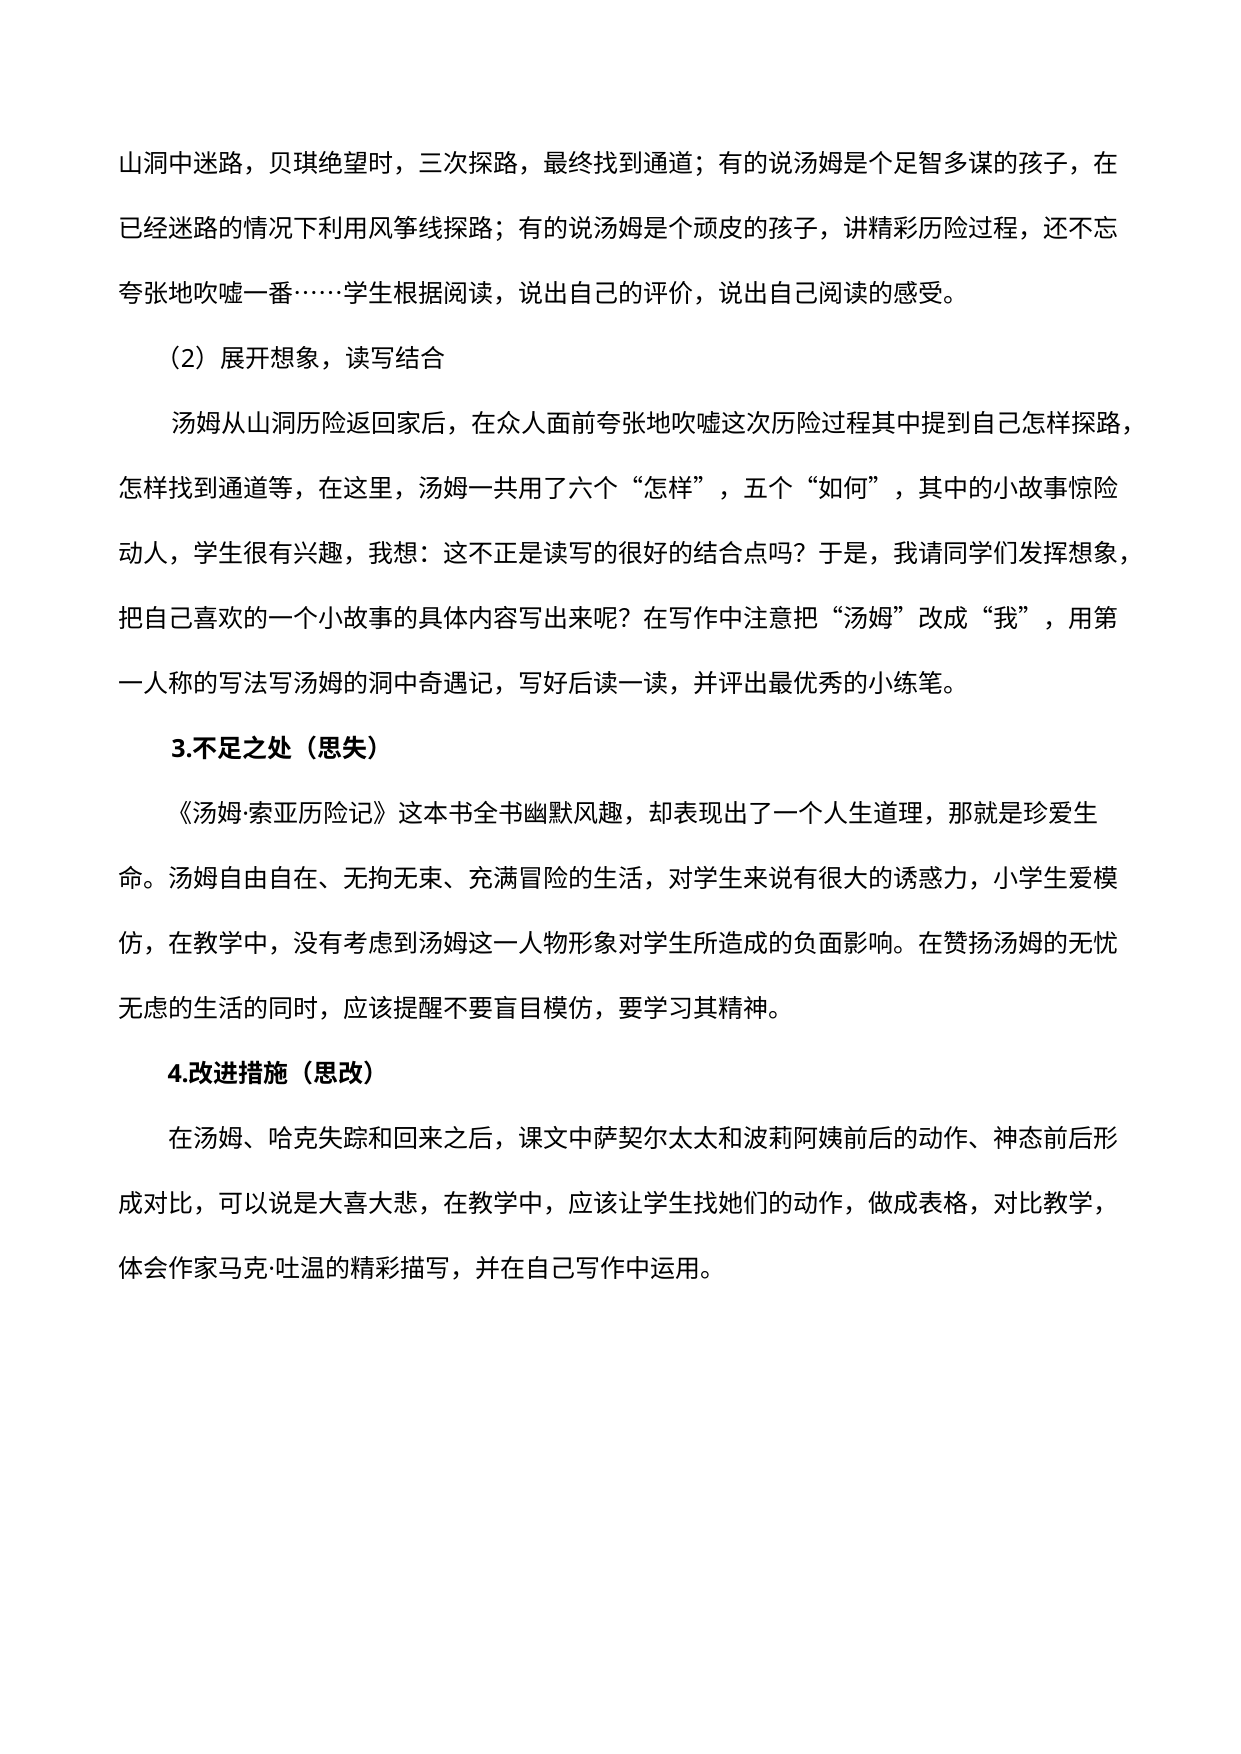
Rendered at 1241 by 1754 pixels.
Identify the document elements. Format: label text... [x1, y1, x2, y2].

text 汤姆从山洞历险返回家后，在众人面前夸张地吹嘘这次历险过程其中提到自己怎样探路，怎样找到通道等，在这里，汤姆一共用了六个“怎样”，五个“如何”，其中的小故事惊险动人，学生很有兴趣，我想：这不正是读写的很好的结合点吗？于是，我请同学们发挥想象，把自己喜欢的一个小故事的具体内容写出来呢？在写作中注意把“汤姆”改成“我”，用第一人称的写法写汤姆的洞中奇遇记，写好后读一读，并评出最优秀的小练笔。 [118, 389, 1122, 714]
text 3.不足之处（思失） [118, 714, 1122, 779]
text 《汤姆·索亚历险记》这本书全书幽默风趣，却表现出了一个人生道理，那就是珍爱生命。汤姆自由自在、无拘无束、充满冒险的生活，对学生来说有很大的诱惑力，小学生爱模仿，在教学中，没有考虑到汤姆这一人物形象对学生所造成的负面影响。在赞扬汤姆的无忧无虑的生活的同时，应该提醒不要盲目模仿，要学习其精神。 [118, 779, 1122, 1039]
text （2）展开想象，读写结合 [118, 324, 1122, 389]
text 在汤姆、哈克失踪和回来之后，课文中萨契尔太太和波莉阿姨前后的动作、神态前后形成对比，可以说是大喜大悲，在教学中，应该让学生找她们的动作，做成表格，对比教学，体会作家马克·吐温的精彩描写，并在自己写作中运用。 [118, 1104, 1122, 1299]
text 4.改进措施（思改） [118, 1039, 1122, 1104]
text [118, 129, 1122, 324]
